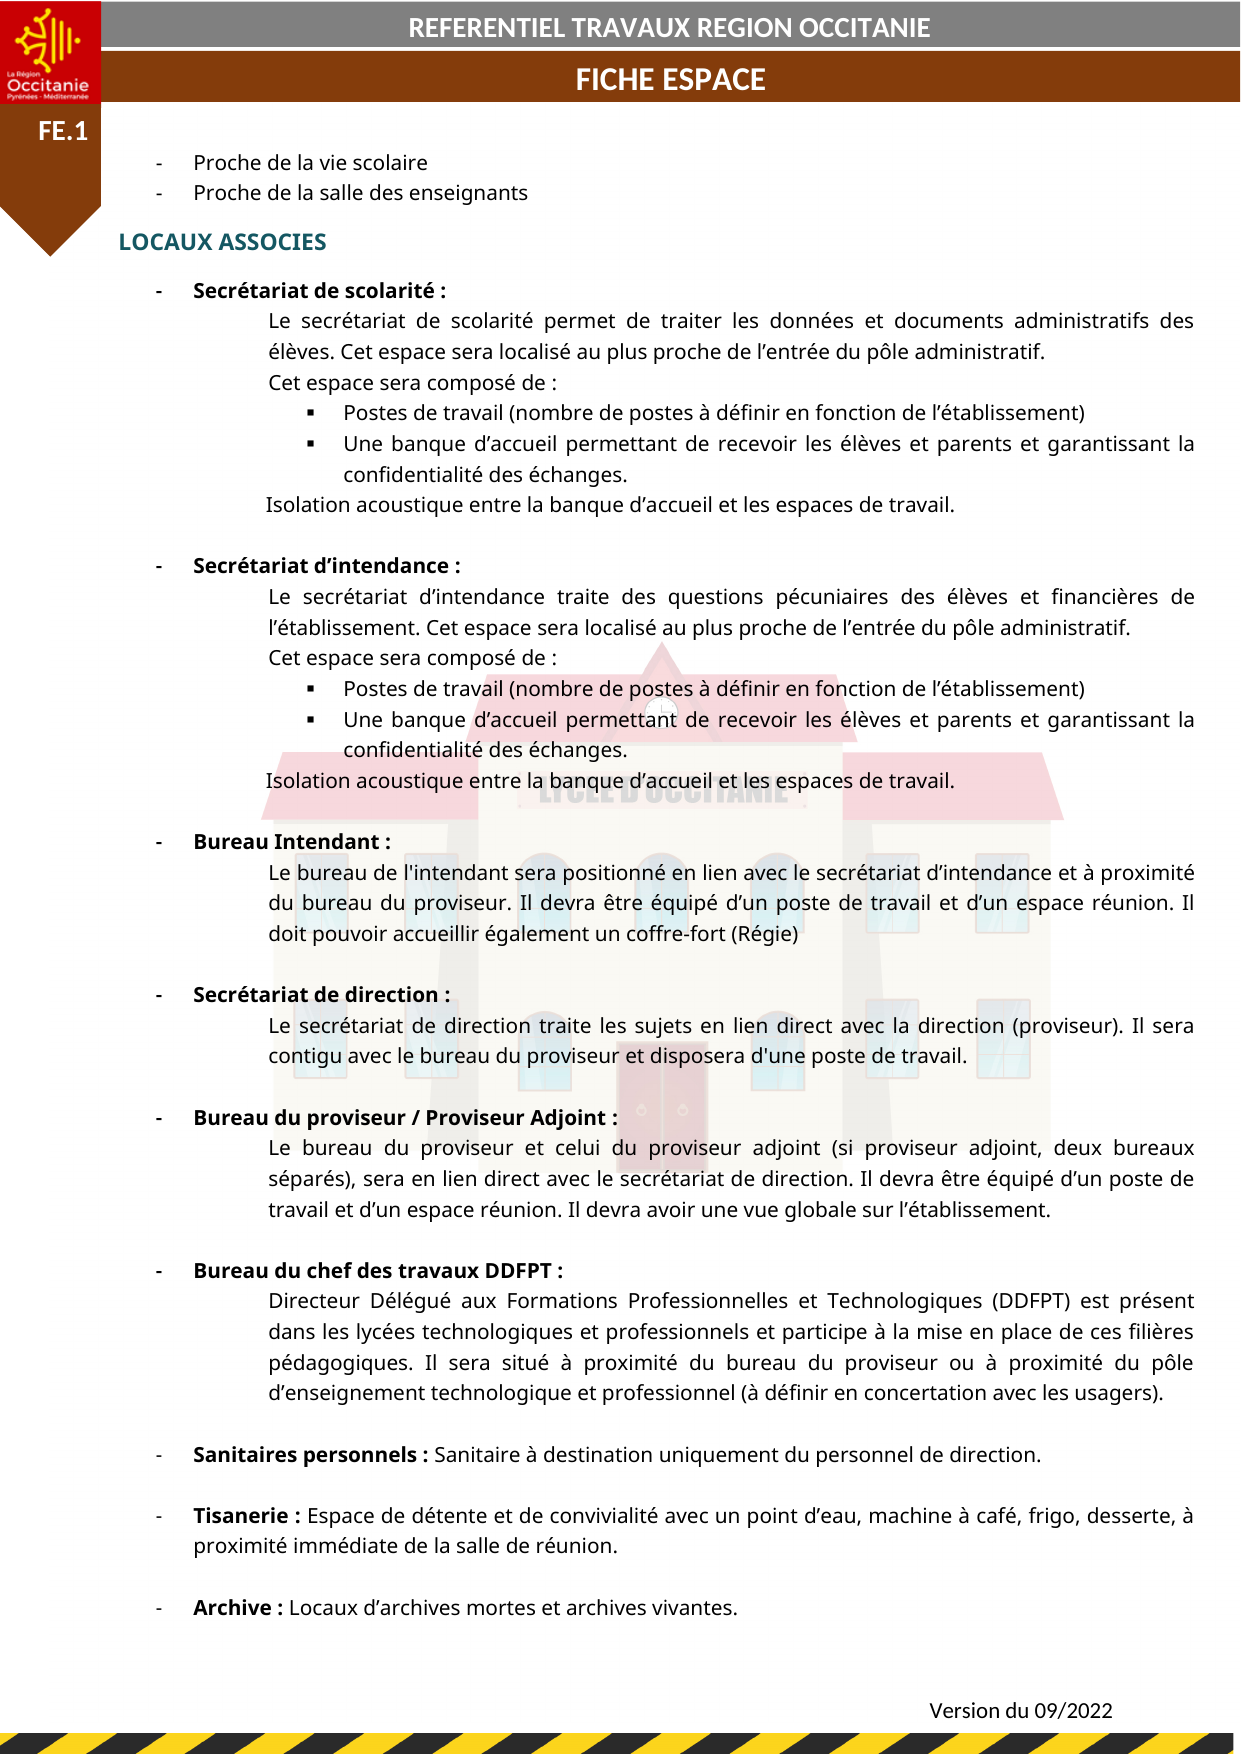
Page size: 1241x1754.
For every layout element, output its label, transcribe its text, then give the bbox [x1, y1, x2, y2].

list Isolation acoustique entre la banque d’accueil et les espaces de travail. [266, 766, 1196, 794]
list Tisanerie : Espace de détente et de convivialité avec un point d’eau, machine à café, frigo, desserte, à proximité immédiate de la salle de réunion. [156, 1501, 1196, 1560]
list Proche de la vie scolaire [156, 148, 1196, 176]
list Proche de la salle des enseignants [156, 178, 1196, 207]
list Le bureau de l'intendant sera positionné en lien avec le secrétariat d’intendance et à proximité du bureau du proviseur. Il devra être équipé d’un poste de travail et d’un espace réunion. Il doit pouvoir accueillir également un coffre-fort (Régie) [268, 858, 1196, 947]
list Une banque d’accueil permettant de recevoir les élèves et parents et garantissant la confidentialité des échanges. [306, 429, 1196, 488]
picture [0, 0, 1241, 1723]
list Secrétariat de scolarité : [156, 276, 1196, 304]
list Directeur Délégué aux Formations Professionnelles et Technologiques (DDFPT) est présent dans les lycées technologiques et professionnels et participe à la mise en place de ces filières pédagogiques. Il sera situé à proximité du bureau du proviseur ou à proximité du pôle d’enseignement technologique et professionnel (à définir en concertation avec les usagers). [268, 1287, 1196, 1407]
list Bureau du chef des travaux DDFPT : [156, 1256, 1196, 1284]
list Le secrétariat d’intendance traite des questions pécuniaires des élèves et financières de l’établissement. Cet espace sera localisé au plus proche de l’entrée du pôle administratif. [268, 582, 1196, 641]
list Sanitaires personnels : Sanitaire à destination uniquement du personnel de direction. [156, 1440, 1196, 1468]
list Le bureau du proviseur et celui du proviseur adjoint (si proviseur adjoint, deux bureaux séparés), sera en lien direct avec le secrétariat de direction. Il devra être équipé d’un poste de travail et d’un espace réunion. Il devra avoir une vue globale sur l’établissement. [268, 1133, 1196, 1223]
list Cet espace sera composé de : [268, 368, 1196, 396]
list Postes de travail (nombre de postes à définir en fonction de l’établissement) [306, 674, 1196, 702]
list Secrétariat d’intendance : [156, 552, 1196, 580]
picture [0, 1733, 1234, 1754]
list Bureau du proviseur / Proviseur Adjoint : [156, 1103, 1196, 1131]
list Le secrétariat de direction traite les sujets en lien direct avec la direction (proviseur). Il sera contigu avec le bureau du proviseur et disposera d'une poste de travail. [268, 1011, 1196, 1070]
list Une banque d’accueil permettant de recevoir les élèves et parents et garantissant la confidentialité des échanges. [306, 705, 1196, 764]
list Secrétariat de direction : [156, 980, 1196, 1009]
list Archive : Locaux d’archives mortes et archives vivantes. [156, 1593, 1196, 1621]
list Bureau Intendant : [156, 827, 1196, 856]
list Isolation acoustique entre la banque d’accueil et les espaces de travail. [266, 490, 1196, 519]
list Cet espace sera composé de : [268, 643, 1196, 672]
list Le secrétariat de scolarité permet de traiter les données et documents administratifs des élèves. Cet espace sera localisé au plus proche de l’entrée du pôle administratif. [268, 307, 1196, 366]
text LOCAUX ASSOCIES [118, 226, 1196, 257]
list Postes de travail (nombre de postes à définir en fonction de l’établissement) [306, 398, 1196, 427]
